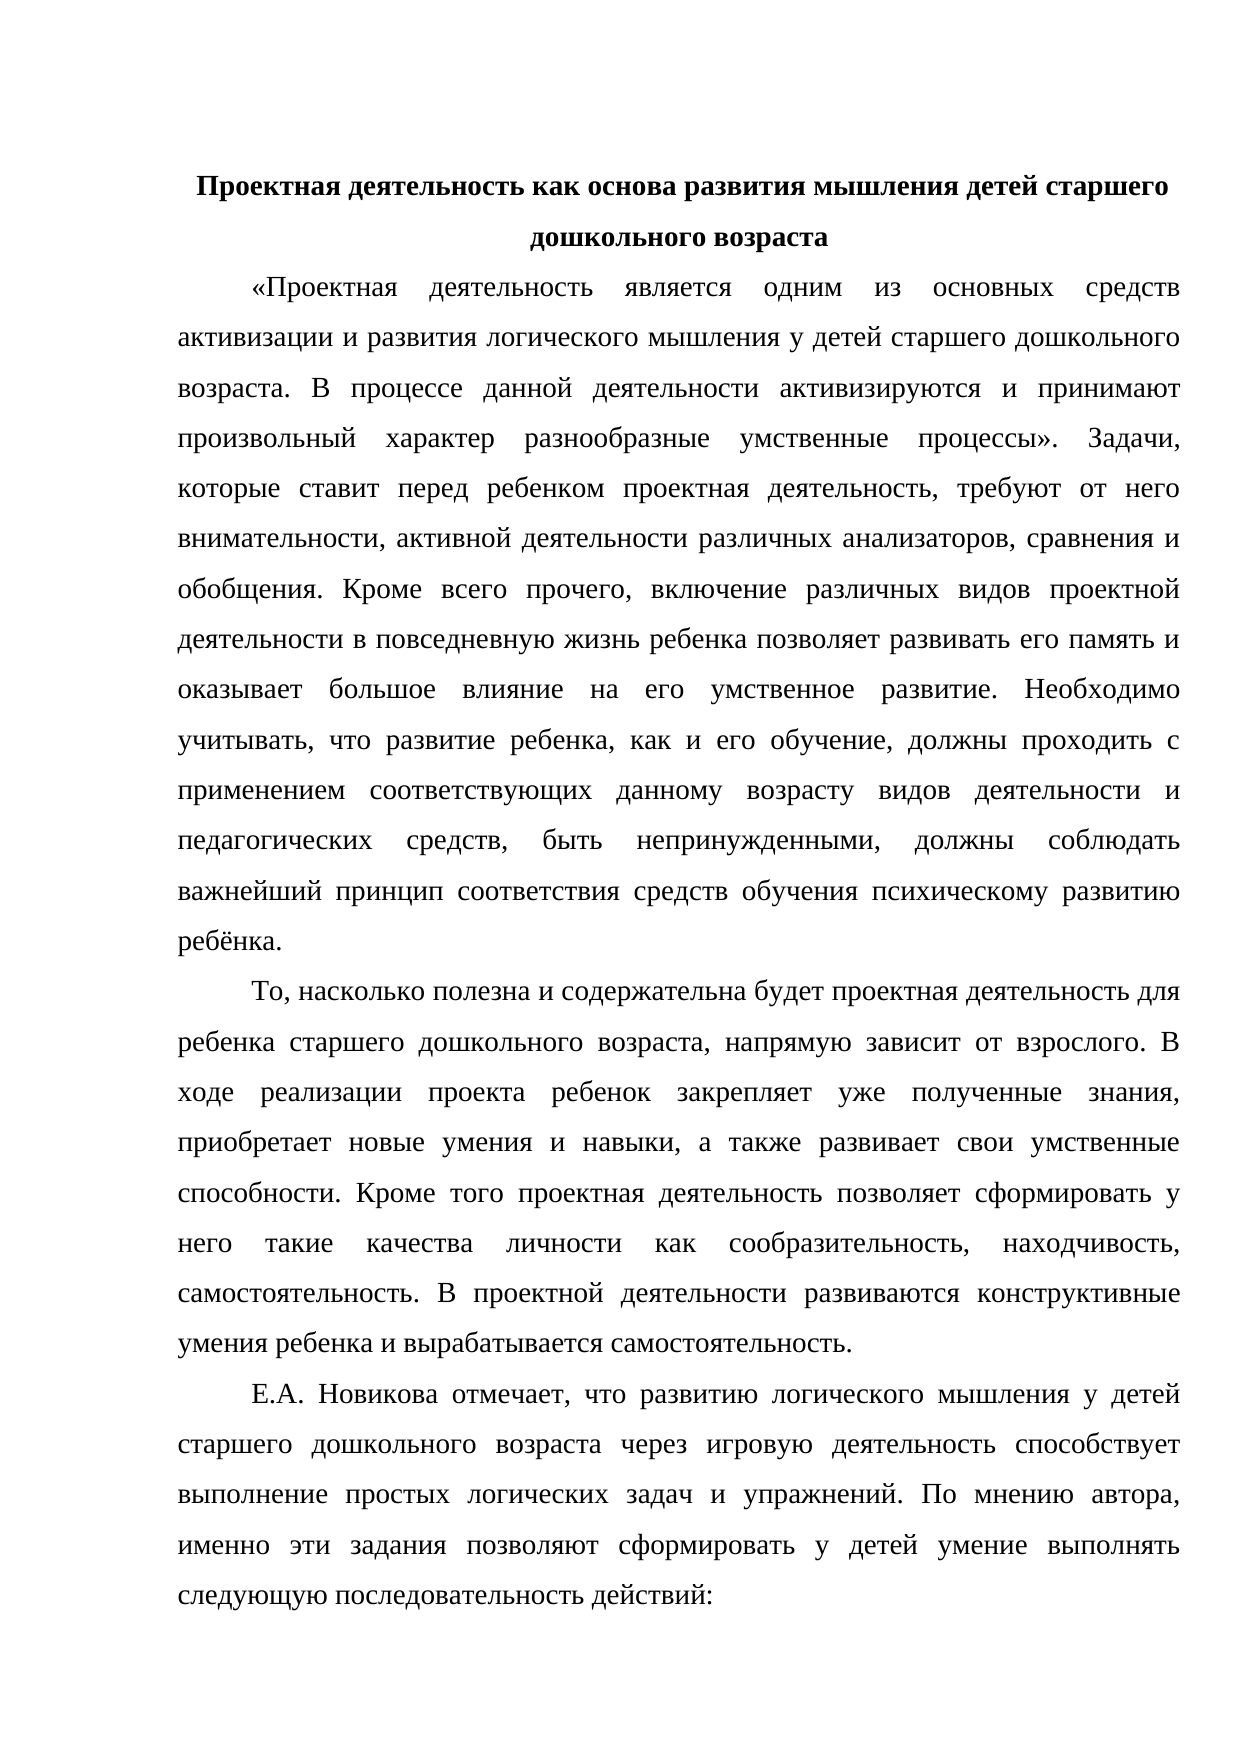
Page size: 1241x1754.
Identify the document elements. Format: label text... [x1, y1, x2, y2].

text «Проектная деятельность является одним из основных средств активизации и развития логического мышления у детей старшего дошкольного возраста. В процессе данной деятельности активизируются и принимают произвольный характер разнообразные умственные процессы». Задачи, которые ставит перед ребенком проектная деятельность, требуют от него внимательности, активной деятельности различных анализаторов, сравнения и обобщения. Кроме всего прочего, включение различных видов проектной деятельности в повседневную жизнь ребенка позволяет развивать его память и оказывает большое влияние на его умственное развитие. Необходимо учитывать, что развитие ребенка, как и его обучение, должны проходить с применением соответствующих данному возрасту видов деятельности и педагогических средств, быть непринужденными, должны соблюдать важнейший принцип соответствия средств обучения психическому развитию ребёнка. [177, 269, 1181, 957]
text Е.А. Новикова отмечает, что развитию логического мышления у детей старшего дошкольного возраста через игровую деятельность способствует выполнение простых логических задач и упражнений. По мнению автора, именно эти задания позволяют сформировать у детей умение выполнять следующую последовательность действий: [177, 1376, 1181, 1611]
subtitle Проектная деятельность как основа развития мышления детей старшего дошкольного возраста [177, 168, 1181, 252]
text То, насколько полезна и содержательна будет проектная деятельность для ребенка старшего дошкольного возраста, напрямую зависит от взрослого. В ходе реализации проекта ребенок закрепляет уже полученные знания, приобретает новые умения и навыки, а также развивает свои умственные способности. Кроме того проектная деятельность позволяет сформировать у него такие качества личности как сообразительность, находчивость, самостоятельность. В проектной деятельности развиваются конструктивные умения ребенка и вырабатывается самостоятельность. [177, 973, 1181, 1359]
